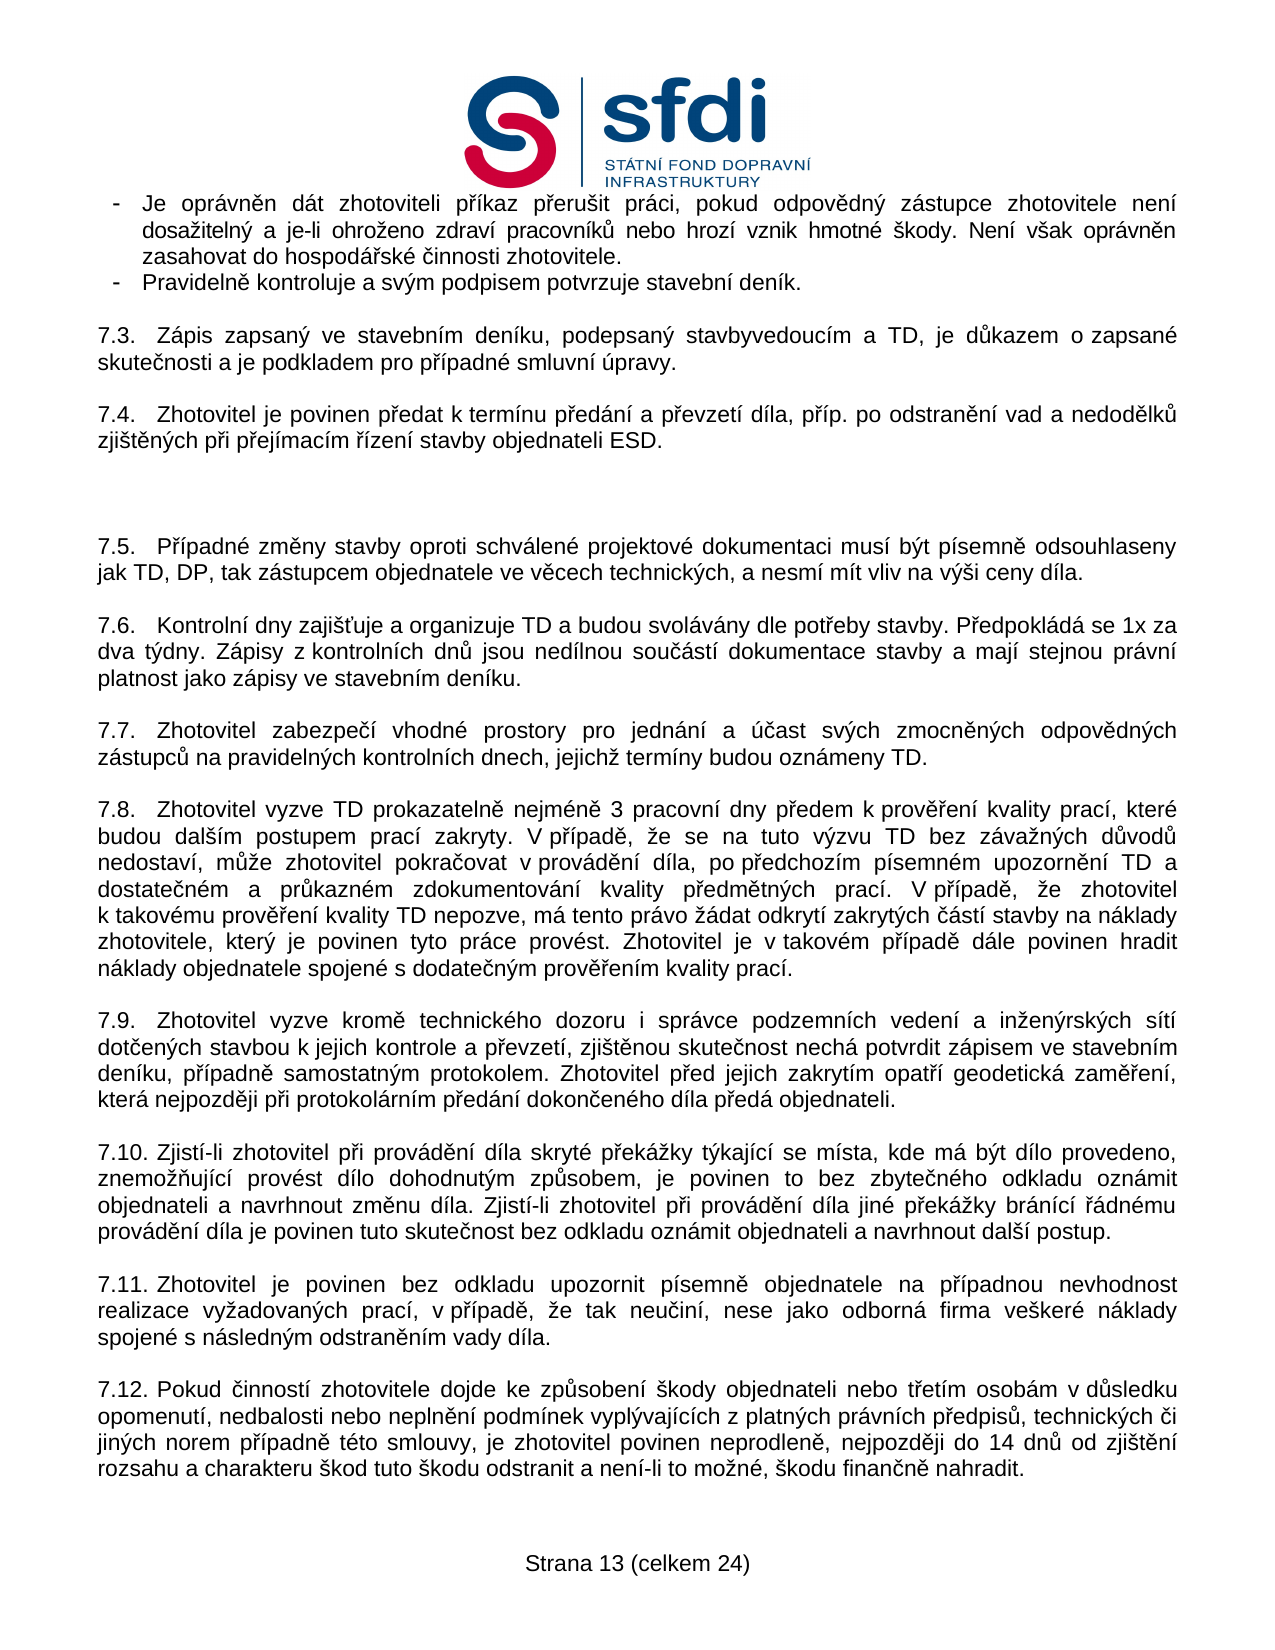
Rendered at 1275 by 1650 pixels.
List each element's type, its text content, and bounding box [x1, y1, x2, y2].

list Zhotovitel vyzve kromě technického dozoru i správce podzemních vedení a inženýrských sítí dotčených stavbou k jejich kontrole a převzetí, zjištěnou skutečnost nechá potvrdit zápisem ve stavebním deníku, případně samostatným protokolem. Zhotovitel před jejich zakrytím opatří geodetická zaměření, která nejpozději při protokolárním předání dokončeného díla předá objednateli. [97, 1007, 1177, 1113]
list Pokud činností zhotovitele dojde ke způsobení škody objednateli nebo třetím osobám v důsledku opomenutí, nedbalosti nebo neplnění podmínek vyplývajících z platných právních předpisů, technických či jiných norem případně této smlouvy, je zhotovitel povinen neprodleně, nejpozději do 14 dnů od zjištění rozsahu a charakteru škod tuto škodu odstranit a není-li to možné, škodu finančně nahradit. [97, 1376, 1177, 1482]
list Zhotovitel vyzve TD prokazatelně nejméně 3 pracovní dny předem k prověření kvality prací, které budou dalším postupem prací zakryty. V případě, že se na tuto výzvu TD bez závažných důvodů nedostaví, může zhotovitel pokračovat v provádění díla, po předchozím písemném upozornění TD a dostatečném a průkazném zdokumentování kvality předmětných prací. V případě, že zhotovitel k takovému prověření kvality TD nepozve, má tento právo žádat odkrytí zakrytých částí stavby na náklady zhotovitele, který je povinen tyto práce provést. Zhotovitel je v takovém případě dále povinen hradit náklady objednatele spojené s dodatečným prověřením kvality prací. [97, 796, 1177, 981]
picture [464, 73, 811, 191]
list Zjistí-li zhotovitel při provádění díla skryté překážky týkající se místa, kde má být dílo provedeno, znemožňující provést dílo dohodnutým způsobem, je povinen to bez zbytečného odkladu oznámit objednateli a navrhnout změnu díla. Zjistí-li zhotovitel při provádění díla jiné překážky bránící řádnému provádění díla je povinen tuto skutečnost bez odkladu oznámit objednateli a navrhnout další postup. [97, 1139, 1177, 1244]
list Zápis zapsaný ve stavebním deníku, podepsaný stavbyvedoucím a TD, je důkazem o zapsané skutečnosti a je podkladem pro případné smluvní úpravy. [97, 322, 1177, 375]
list Je oprávněn dát zhotoviteli příkaz přerušit práci, pokud odpovědný zástupce zhotovitele není dosažitelný a je-li ohroženo zdraví pracovníků nebo hrozí vznik hmotné škody. Není však oprávněn zasahovat do hospodářské činnosti zhotovitele. [112, 190, 1177, 269]
list Pravidelně kontroluje a svým podpisem potvrzuje stavební deník. [112, 269, 1177, 296]
list Zhotovitel zabezpečí vhodné prostory pro jednání a účast svých zmocněných odpovědných zástupců na pravidelných kontrolních dnech, jejichž termíny budou oznámeny TD. [97, 717, 1177, 770]
list Zhotovitel je povinen bez odkladu upozornit písemně objednatele na případnou nevhodnost realizace vyžadovaných prací, v případě, že tak neučiní, nese jako odborná firma veškeré náklady spojené s následným odstraněním vady díla. [97, 1271, 1177, 1350]
list Zhotovitel je povinen předat k termínu předání a převzetí díla, příp. po odstranění vad a nedodělků zjištěných při přejímacím řízení stavby objednateli ESD. [97, 401, 1177, 454]
list Kontrolní dny zajišťuje a organizuje TD a budou svolávány dle potřeby stavby. Předpokládá se 1x za dva týdny. Zápisy z kontrolních dnů jsou nedílnou součástí dokumentace stavby a mají stejnou právní platnost jako zápisy ve stavebním deníku. [97, 612, 1177, 691]
list Případné změny stavby oproti schválené projektové dokumentaci musí být písemně odsouhlaseny jak TD, DP, tak zástupcem objednatele ve věcech technických, a nesmí mít vliv na výši ceny díla. [97, 533, 1177, 586]
